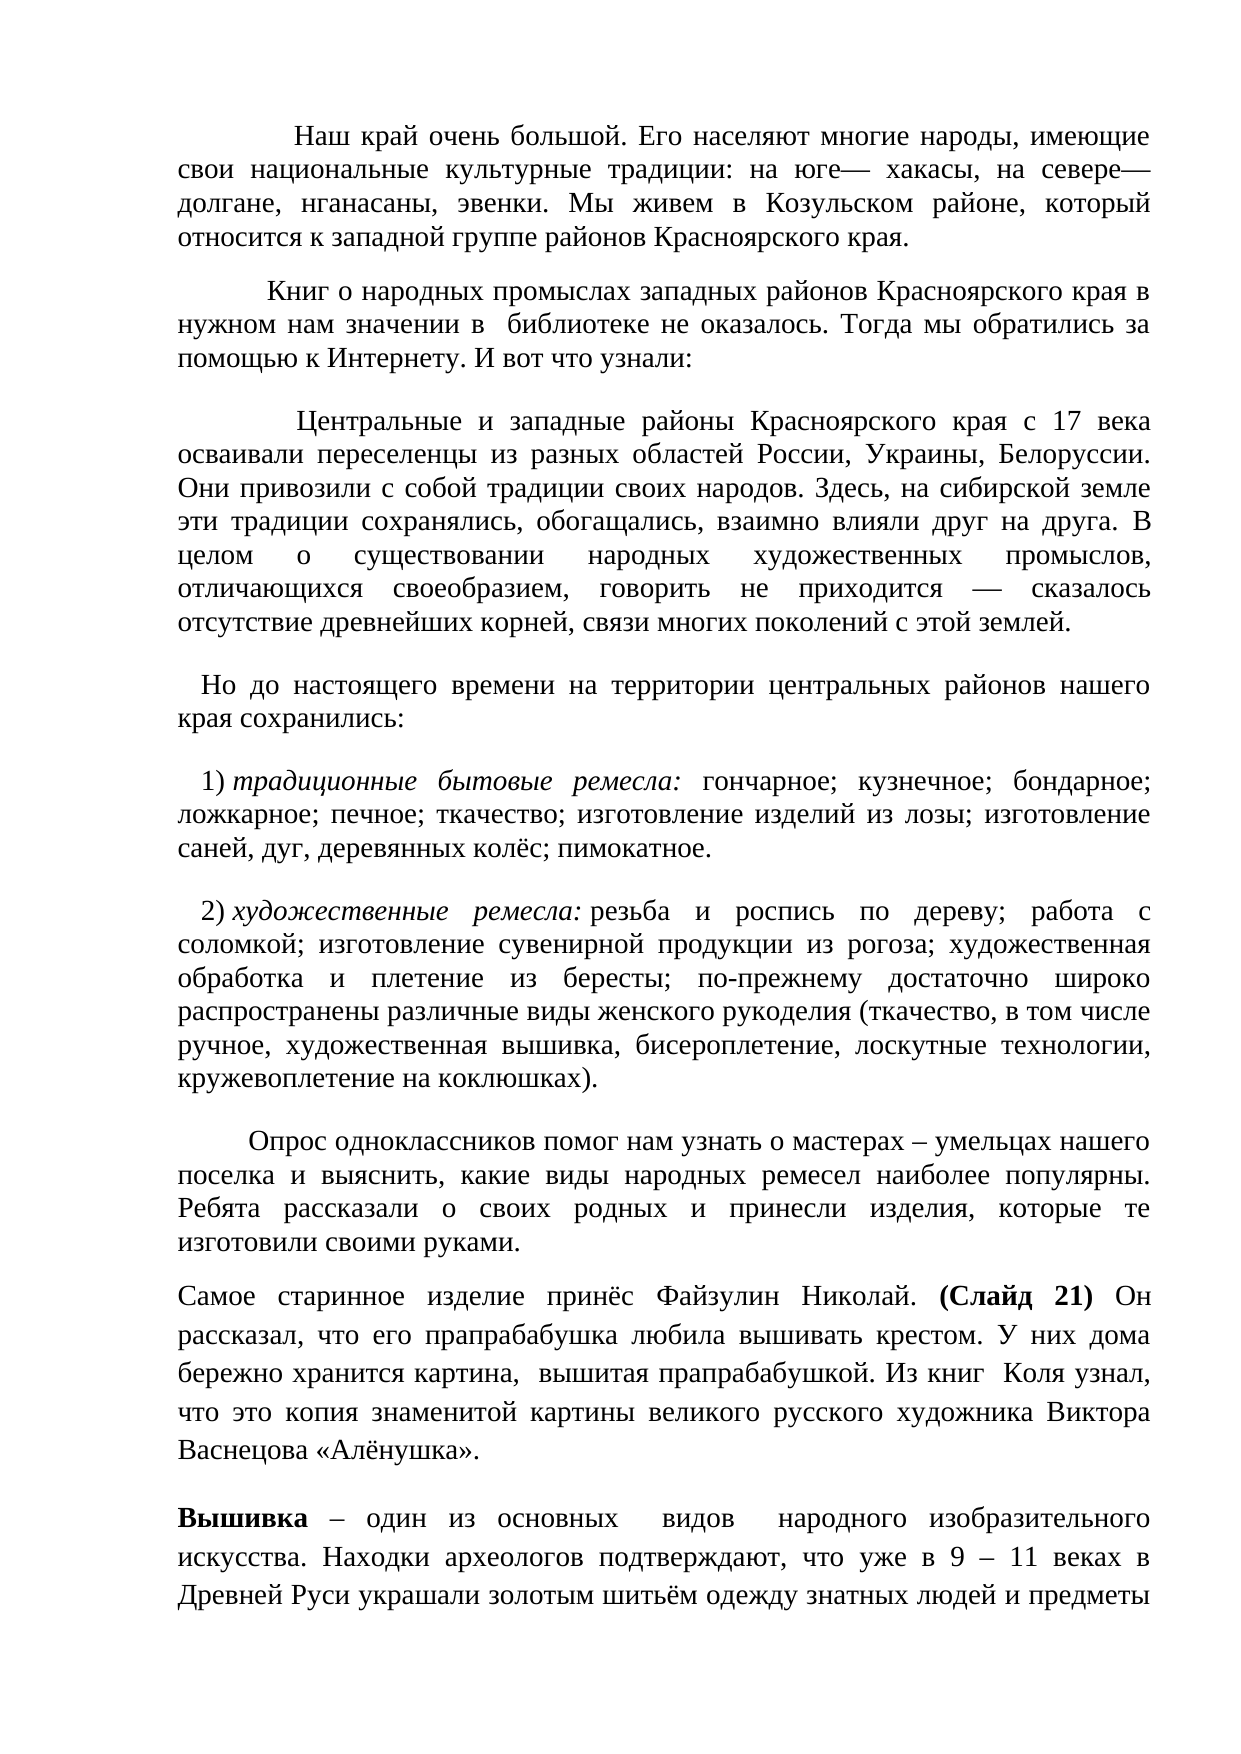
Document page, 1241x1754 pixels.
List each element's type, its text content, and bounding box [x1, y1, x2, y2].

text Опрос одноклассников помог нам узнать о мастерах – умельцах нашего поселка и выяснить, какие виды народных ремесел наиболее популярны. Ребята рассказали о своих родных и принесли изделия, которые те изготовили своими руками. [177, 1123, 1152, 1257]
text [177, 1500, 1152, 1611]
text Наш край очень большой. Его населяют многие народы, имеющие свои национальные культурные традиции: на юге— хакасы, на севере—долгане, нганасаны, эвенки. Мы живем в Козульском районе, который относится к западной группе районов Красноярского края. [177, 118, 1152, 252]
text Книг о народных промыслах западных районов Красноярского края в нужном нам значении в библиотеке не оказалось. Тогда мы обратились за помощью к Интернету. И вот что узнали: [177, 273, 1152, 374]
text Но до настоящего времени на территории центральных районов нашего края сохранились: [177, 667, 1152, 734]
text Самое старинное изделие принёс Файзулин Николай. (Слайд 21) Он рассказал, что его прапрабабушка любила вышивать крестом. У них дома бережно хранится картина, вышитая прапрабабушкой. Из книг Коля узнал, что это копия знаменитой картины великого русского художника Виктора Васнецова «Алёнушка». [177, 1278, 1152, 1466]
text 2) художественные ремесла: резьба и роспись по дереву; работа с соломкой; изготовление сувенирной продукции из рогоза; художественная обработка и плетение из бересты; по-прежнему достаточно широко распространены различные виды женского рукоделия (ткачество, в том числе ручное, художественная вышивка, бисероплетение, лоскутные технологии, кружевоплетение на коклюшках). [177, 893, 1152, 1094]
text 1) традиционные бытовые ремесла: гончарное; кузнечное; бондарное; ложкарное; печное; ткачество; изготовление изделий из лозы; изготовление саней, дуг, деревянных колёс; пимокатное. [177, 763, 1152, 864]
text Центральные и западные районы Красноярского края с 17 века осваивали переселенцы из разных областей России, Украины, Белоруссии. Они привозили с собой традиции своих народов. Здесь, на сибирской земле эти традиции сохранялись, обогащались, взаимно влияли друг на друга. В целом о существовании народных художественных промыслов, отличающихся своеобразием, говорить не приходится — сказалось отсутствие древнейших корней, связи многих поколений с этой землей. [177, 403, 1152, 638]
